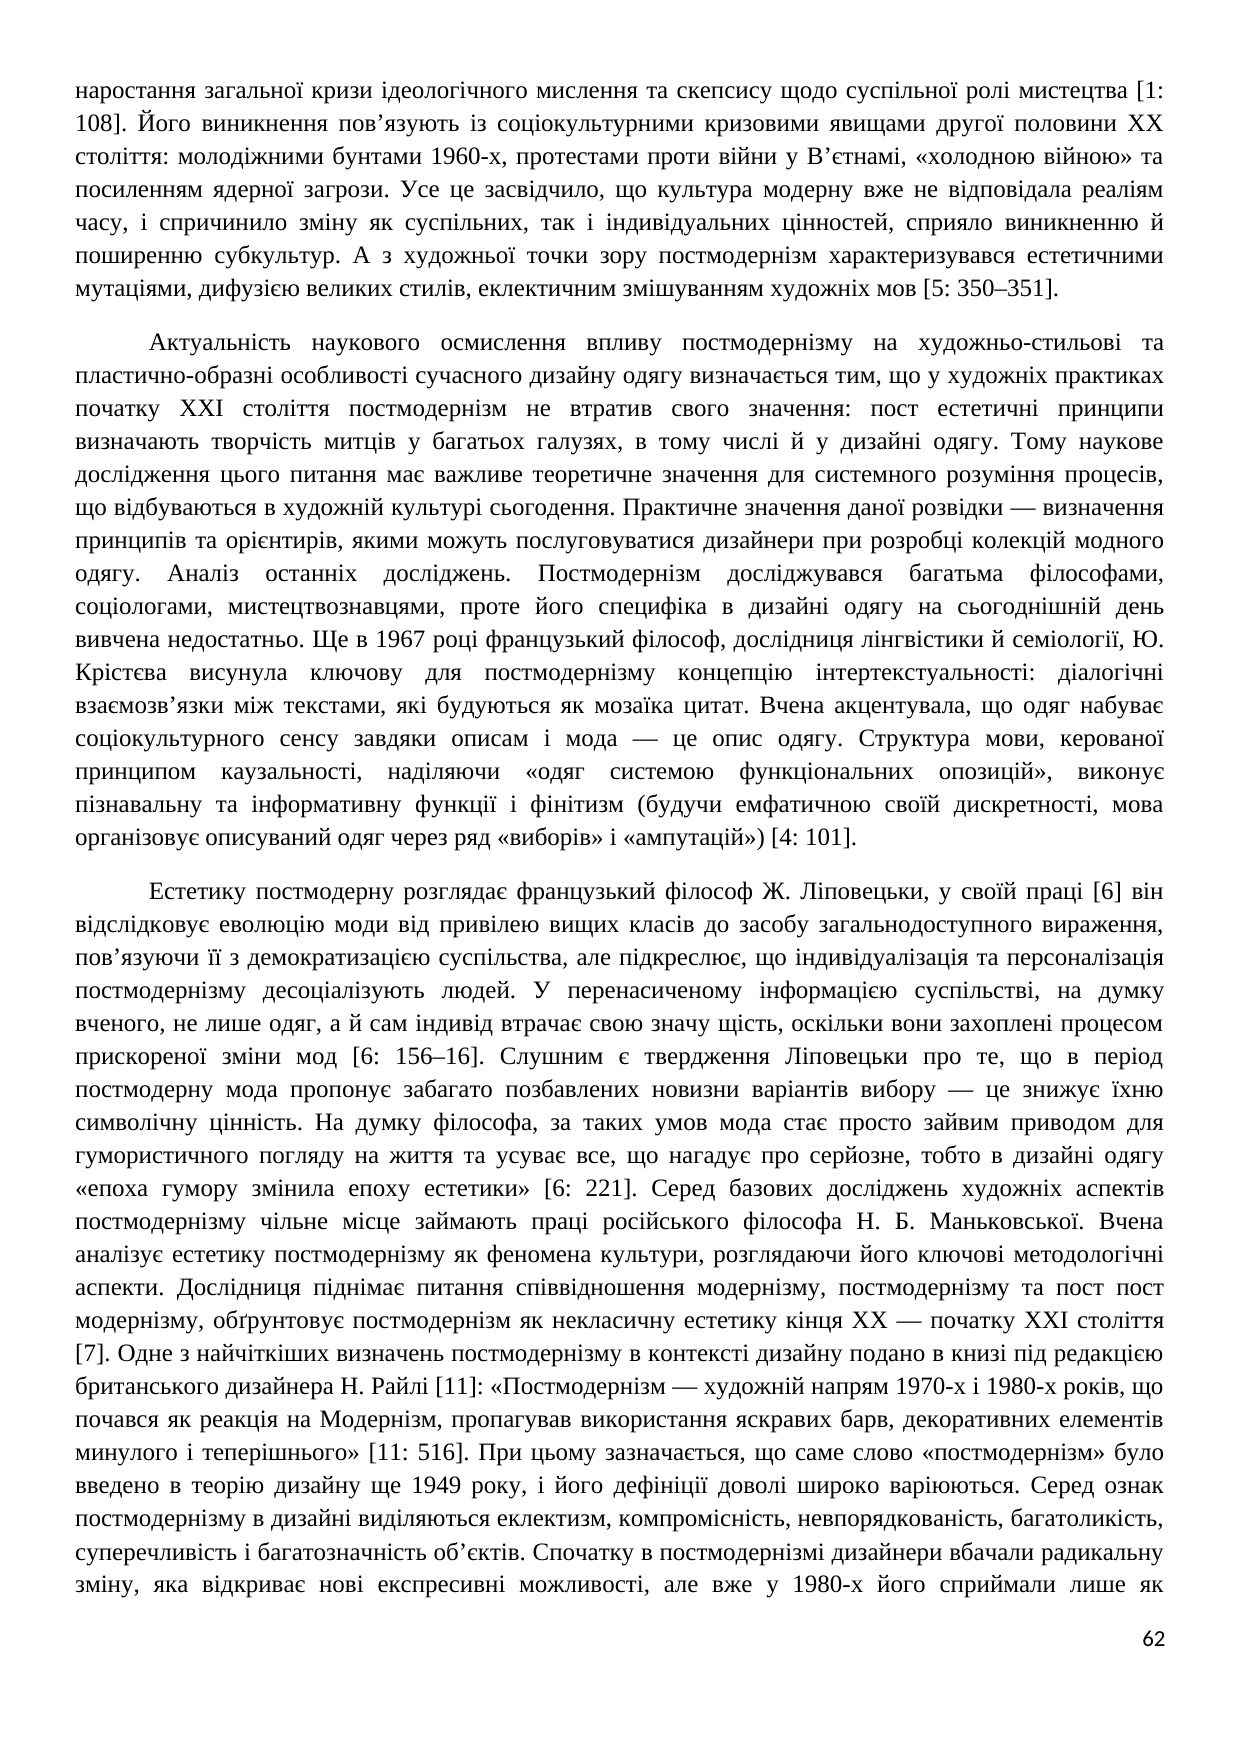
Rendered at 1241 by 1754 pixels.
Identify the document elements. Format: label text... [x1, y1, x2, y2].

text Актуальність наукового осмислення впливу постмодернізму на художньо-стильові та пластично-образні особливості сучасного дизайну одягу визначається тим, що у художніх практиках початку ХХІ століття постмодернізм не втратив свого значення: пост естетичні принципи визначають творчість митців у багатьох галузях, в тому числі й у дизайні одягу. Тому наукове дослідження цього питання має важливе теоретичне значення для системного розуміння процесів, що відбуваються в художній культурі сьогодення. Практичне значення даної розвідки — визначення принципів та орієнтирів, якими можуть послуговуватися дизайнери при розробці колекцій модного одягу. Аналіз останніх досліджень. Постмодернізм досліджувався багатьма філософами, соціологами, мистецтвознавцями, проте його специфіка в дизайні одягу на сьогоднішній день вивчена недостатньо. Ще в 1967 році французький філософ, дослідниця лінгвістики й семіології, Ю. Крістєва висунула ключову для постмодернізму концепцію інтертекстуальності: діалогічні взаємозв’язки між текстами, які будуються як мозаїка цитат. Вчена акцентувала, що одяг набуває соціокультурного сенсу завдяки описам і мода — це опис одягу. Структура мови, керованої принципом каузальності, наділяючи «одяг системою функціональних опозицій», виконує пізнавальну та інформативну функції і фінітизм (будучи емфатичною своїй дискретності, мова організовує описуваний одяг через ряд «виборів» і «ампутацій») [4: 101]. [75, 327, 1165, 851]
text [75, 876, 1165, 1598]
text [75, 75, 1165, 302]
